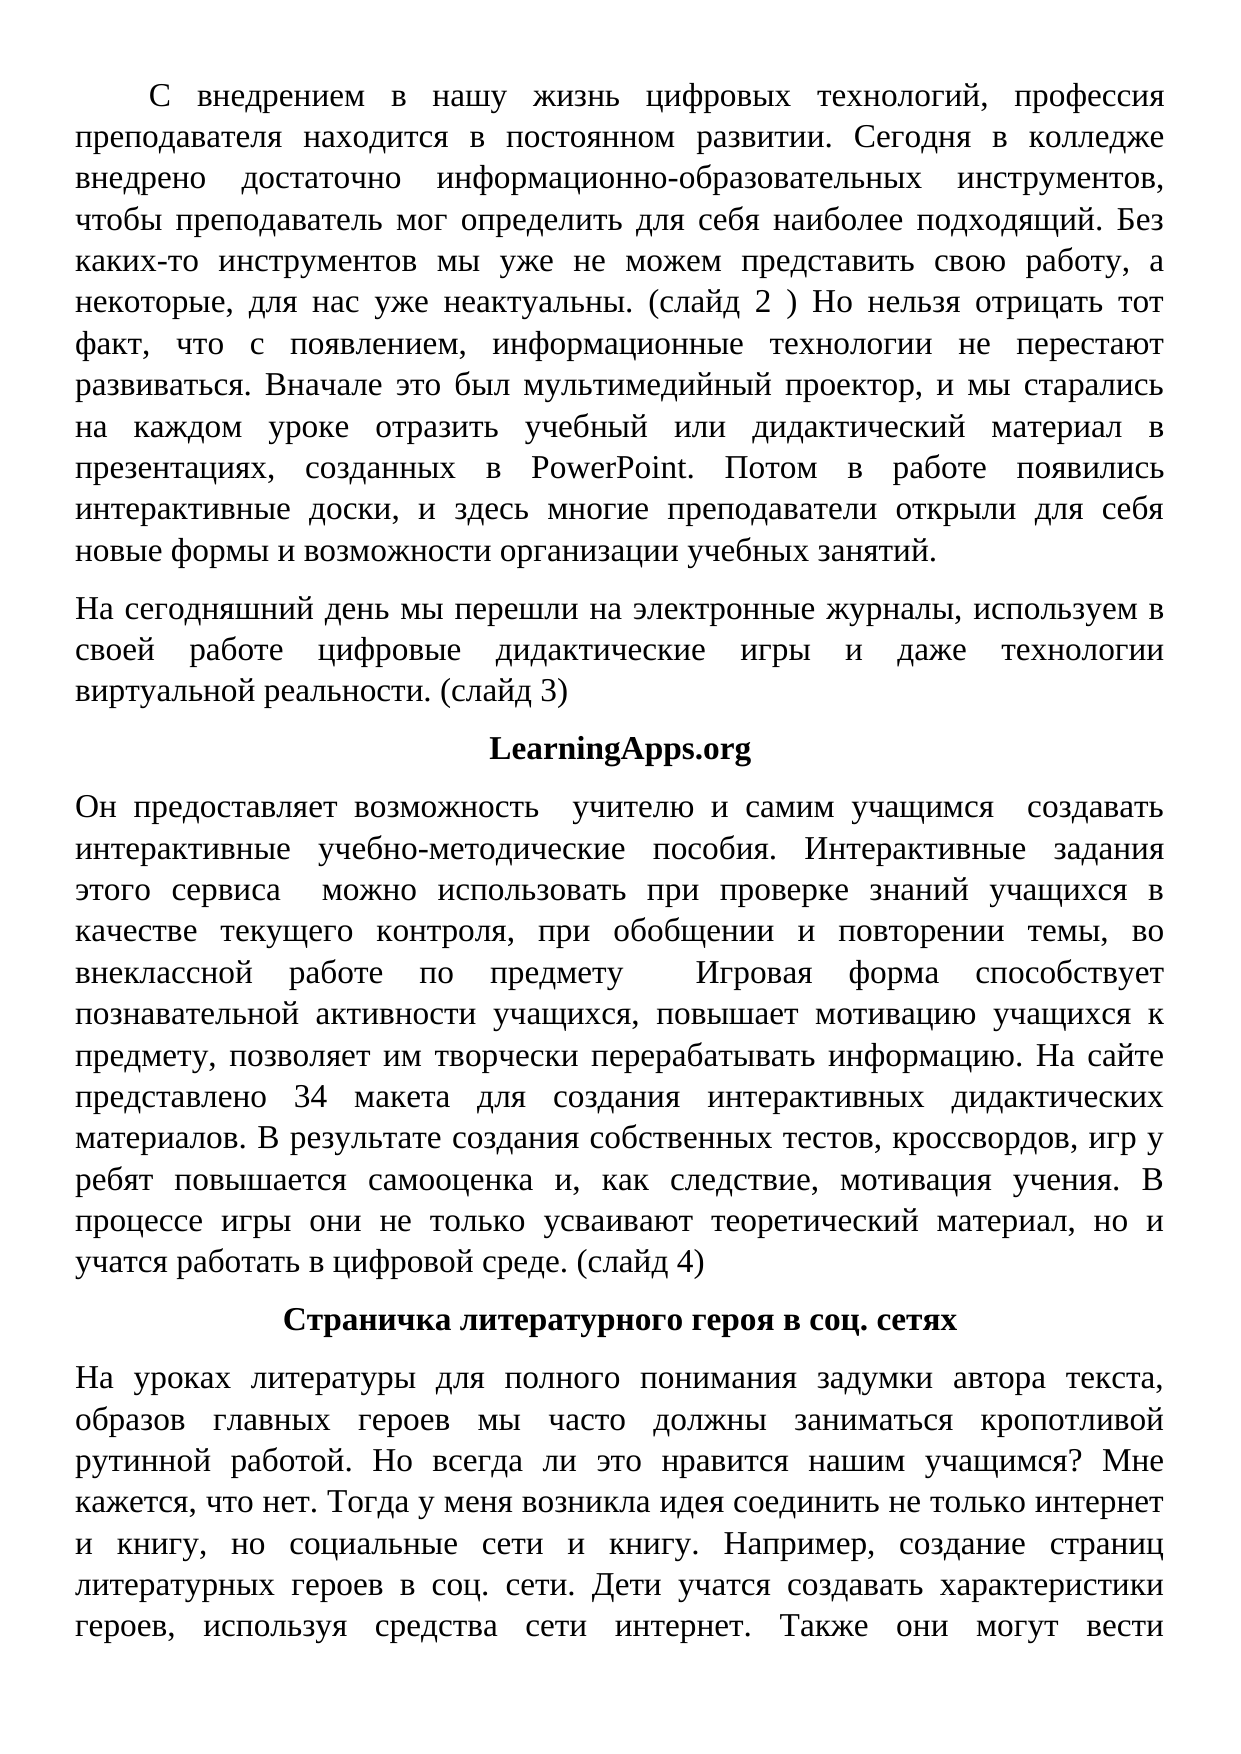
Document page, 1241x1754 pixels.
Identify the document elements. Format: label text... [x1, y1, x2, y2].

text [75, 1358, 1165, 1644]
text С внедрением в нашу жизнь цифровых технологий, профессия преподавателя находится в постоянном развитии. Сегодня в колледже внедрено достаточно информационно-образовательных инструментов, чтобы преподаватель мог определить для себя наиболее подходящий. Без каких-то инструментов мы уже не можем представить свою работу, а некоторые, для нас уже неактуальны. (слайд 2 ) Но нельзя отрицать тот факт, что с появлением, информационные технологии не перестают развиваться. Вначале это был мультимедийный проектор, и мы старались на каждом уроке отразить учебный или дидактический материал в презентациях, созданных в PowerPoint. Потом в работе появились интерактивные доски, и здесь многие преподаватели открыли для себя новые формы и возможности организации учебных занятий. [75, 75, 1165, 568]
text Страничка литературного героя в соц. сетях [75, 1299, 1165, 1338]
text Он предоставляет возможность учителю и самим учащимся создавать интерактивные учебно-методические пособия. Интерактивные задания этого сервиса можно использовать при проверке знаний учащихся в качестве текущего контроля, при обобщении и повторении темы, во внеклассной работе по предмету Игровая форма способствует познавательной активности учащихся, повышает мотивацию учащихся к предмету, позволяет им творчески перерабатывать информацию. На сайте представлено 34 макета для создания интерактивных дидактических материалов. В результате создания собственных тестов, кроссвордов, игр у ребят повышается самооценка и, как следствие, мотивация учения. В процессе игры они не только усваивают теоретический материал, но и учатся работать в цифровой среде. (слайд 4) [75, 787, 1165, 1280]
text LearningApps.org [75, 729, 1165, 767]
text На сегодняшний день мы перешли на электронные журналы, используем в своей работе цифровые дидактические игры и даже технологии виртуальной реальности. (слайд 3) [75, 588, 1165, 709]
